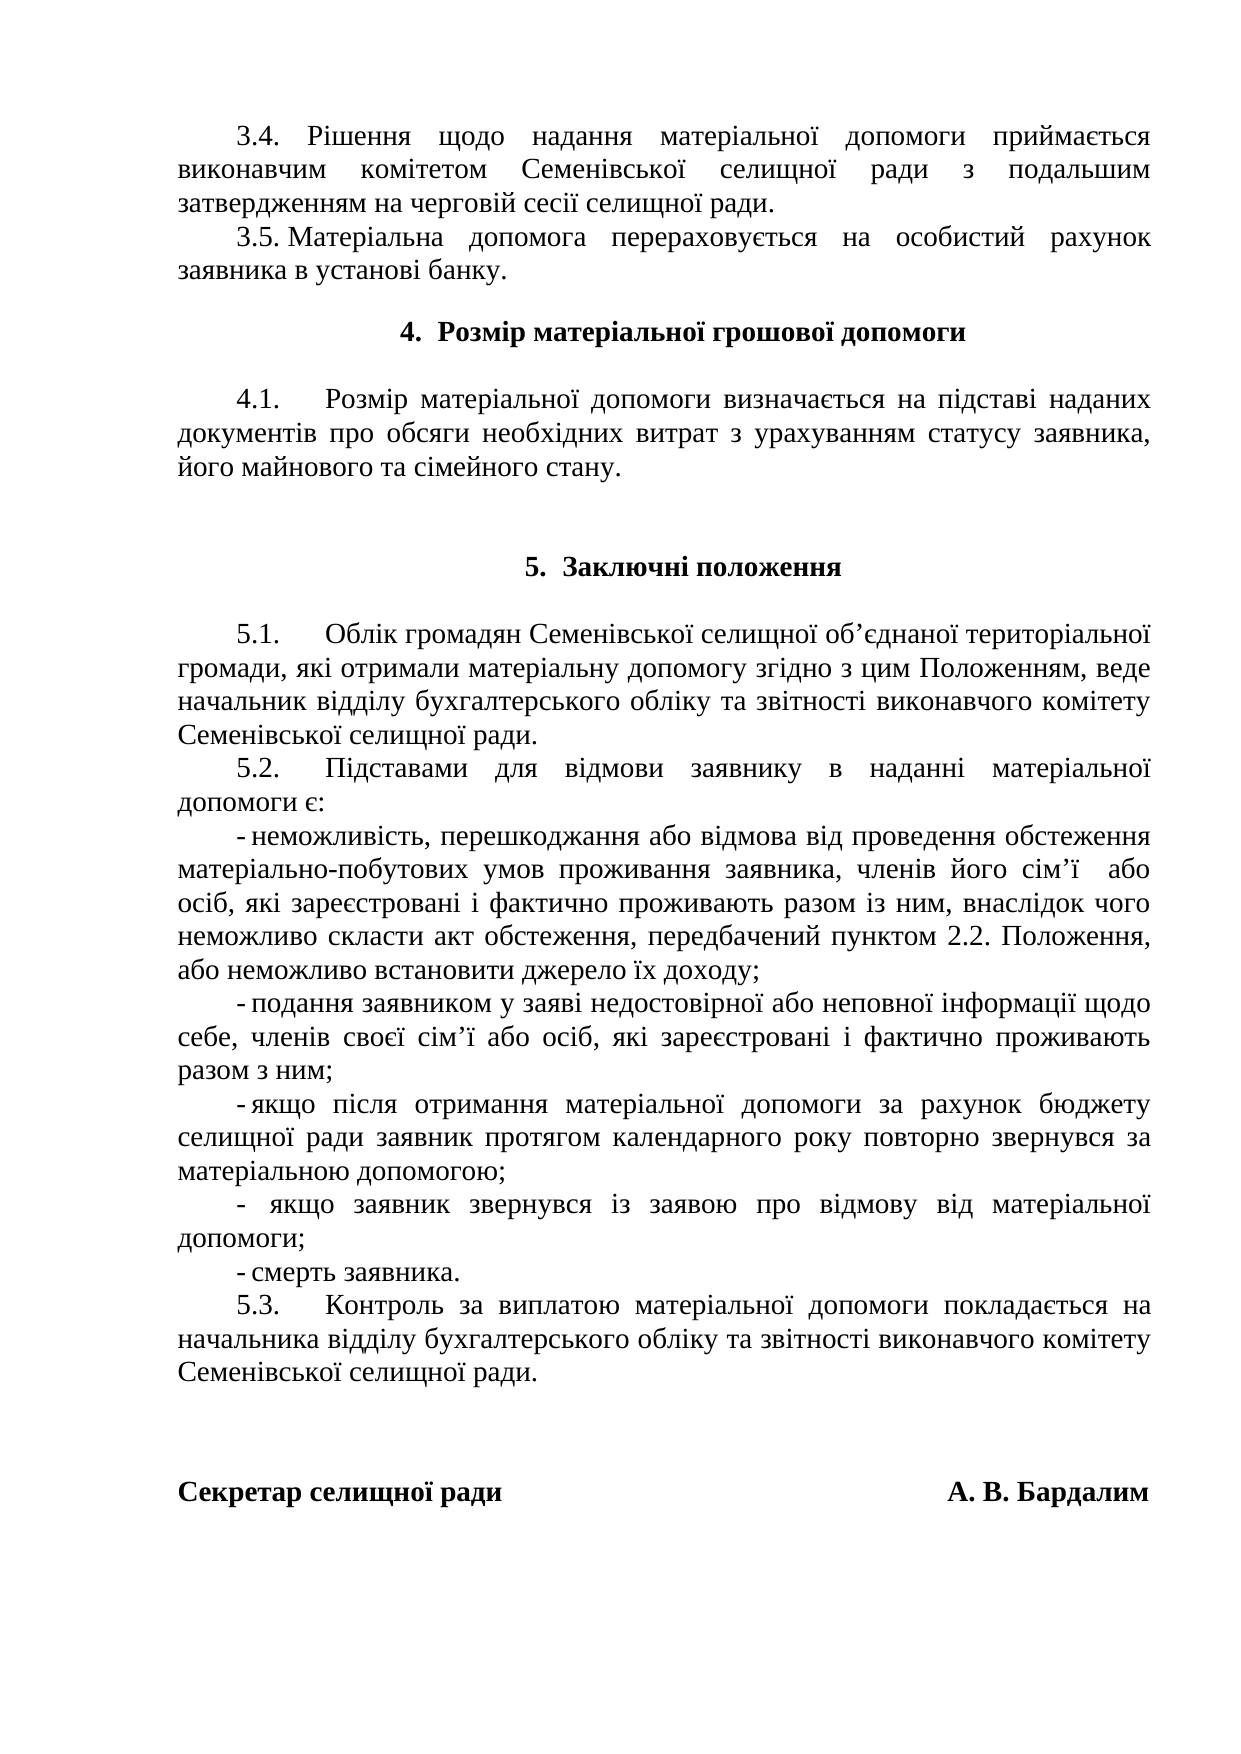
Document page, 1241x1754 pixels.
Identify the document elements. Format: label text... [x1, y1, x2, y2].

list якщо заявник звернувся із заявою про відмову від матеріальної допомоги; [177, 1187, 1152, 1254]
list Контроль за виплатою матеріальної допомоги покладається на начальника відділу бухгалтерського обліку та звітності виконавчого комітету Семенівської селищної ради. [177, 1287, 1152, 1388]
list якщо після отримання матеріальної допомоги за рахунок бюджету селищної ради заявник протягом календарного року повторно звернувся за матеріальною допомогою; [177, 1086, 1152, 1187]
list смерть заявника. [177, 1254, 1152, 1287]
list Облік громадян Семенівської селищної об’єднаної територіальної громади, які отримали матеріальну допомогу згідно з цим Положенням, веде начальник відділу бухгалтерського обліку та звітності виконавчого комітету Семенівської селищної ради. [177, 616, 1152, 751]
list Розмір матеріальної грошової допомоги [215, 314, 1152, 348]
list Заключні положення [215, 549, 1152, 583]
text Секретар селищної ради А. В. Бардалим [177, 1474, 1152, 1508]
text 3.4. Рішення щодо надання матеріальної допомоги приймається виконавчим комітетом Семенівської селищної ради з подальшим затвердженням на черговій сесії селищної ради. [177, 118, 1152, 219]
list подання заявником у заяві недостовірної або неповної інформації щодо себе, членів своєї сім’ї або осіб, які зареєстровані і фактично проживають разом з ним; [177, 985, 1152, 1086]
list Підставами для відмови заявнику в наданні матеріальної допомоги є: [177, 751, 1152, 818]
list Розмір матеріальної допомоги визначається на підставі наданих документів про обсяги необхідних витрат з урахуванням статусу заявника, його майнового та сімейного стану. [177, 382, 1152, 482]
text 3.5. Матеріальна допомога перераховується на особистий рахунок заявника в установі банку. [177, 219, 1152, 286]
list неможливість, перешкоджання або відмова від проведення обстеження матеріально-побутових умов проживання заявника, членів його сім’ї або осіб, які зареєстровані і фактично проживають разом із ним, внаслідок чого неможливо скласти акт обстеження, передбачений пунктом 2.2. Положення, або неможливо встановити джерело їх доходу; [177, 818, 1152, 985]
